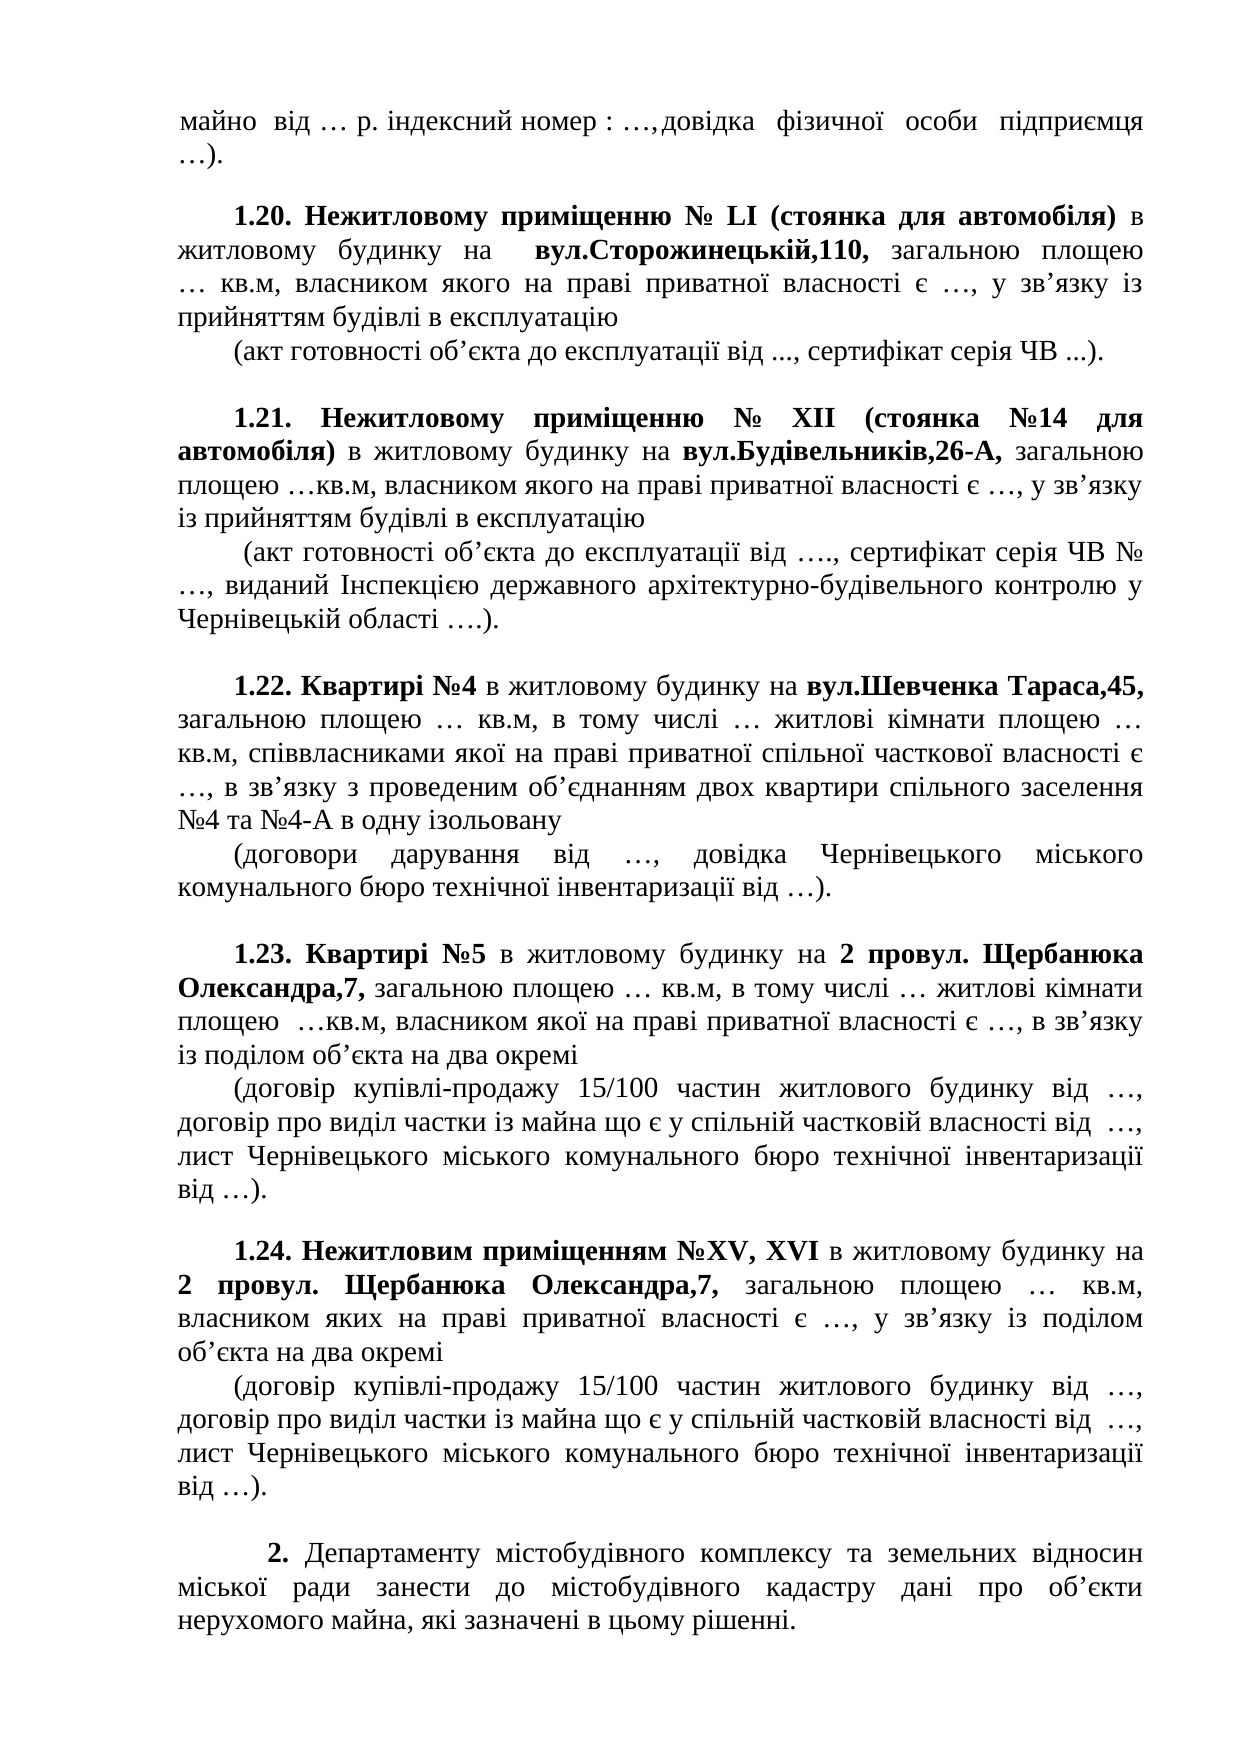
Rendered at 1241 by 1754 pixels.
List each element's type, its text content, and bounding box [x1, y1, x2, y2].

text (договір купівлі-продажу 15/100 частин житлового будинку від …, договір про виділ частки із майна що є у спільній частковій власності від …, лист Чернівецького міського комунального бюро технічної інвентаризації від …). [177, 1368, 1144, 1502]
text 1.22. Квартирі №4 в житловому будинку на вул.Шевченка Тараса,45, загальною площею … кв.м, в тому числі … житлові кімнати площею … кв.м, співвласниками якої на праві приватної спільної часткової власності є …, в зв’язку з проведеним об’єднанням двох квартири спільного заселення №4 та №4-А в одну ізольовану [177, 668, 1144, 836]
text 1.23. Квартирі №5 в житловому будинку на 2 провул. Щербанюка Олександра,7, загальною площею … кв.м, в тому числі … житлові кімнати площею …кв.м, власником якої на праві приватної власності є …, в зв’язку із поділом об’єкта на два окремі [177, 936, 1144, 1071]
text 1.20. Нежитловому приміщенню № LІ (стоянка для автомобіля) в житловому будинку на вул.Сторожинецькій,110, загальною площею … кв.м, власником якого на праві приватної власності є …, у зв’язку із прийняттям будівлі в експлуатацію [177, 198, 1144, 333]
text (акт готовності об’єкта до експлуатації від …., сертифікат серія ЧВ № …, виданий Інспекцією державного архітектурно-будівельного контролю у Чернівецькій області ….). [177, 534, 1144, 634]
text 1.24. Нежитловим приміщенням №ХV, ХVІ в житловому будинку на 2 провул. Щербанюка Олександра,7, загальною площею … кв.м, власником яких на праві приватної власності є …, у зв’язку із поділом об’єкта на два окремі [177, 1233, 1144, 1368]
text (акт готовності об’єкта до експлуатації від ..., сертифікат серія ЧВ ...). [177, 333, 1144, 366]
text 1.21. Нежитловому приміщенню № ХІІ (стоянка №14 для автомобіля) в житловому будинку на вул.Будівельників,26-А, загальною площею …кв.м, власником якого на праві приватної власності є …, у зв’язку із прийняттям будівлі в експлуатацію [177, 400, 1144, 534]
text (договір купівлі-продажу 15/100 частин житлового будинку від …, договір про виділ частки із майна що є у спільній частковій власності від …, лист Чернівецького міського комунального бюро технічної інвентаризації від …). [177, 1071, 1144, 1205]
text 2. Департаменту містобудівного комплексу та земельних відносин міської ради занести до містобудівного кадастру дані про об’єкти нерухомого майна, які зазначені в цьому рішенні. [177, 1535, 1144, 1636]
text (договори дарування від …, довідка Чернівецького міського комунального бюро технічної інвентаризації від …). [177, 836, 1144, 903]
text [177, 103, 1144, 170]
